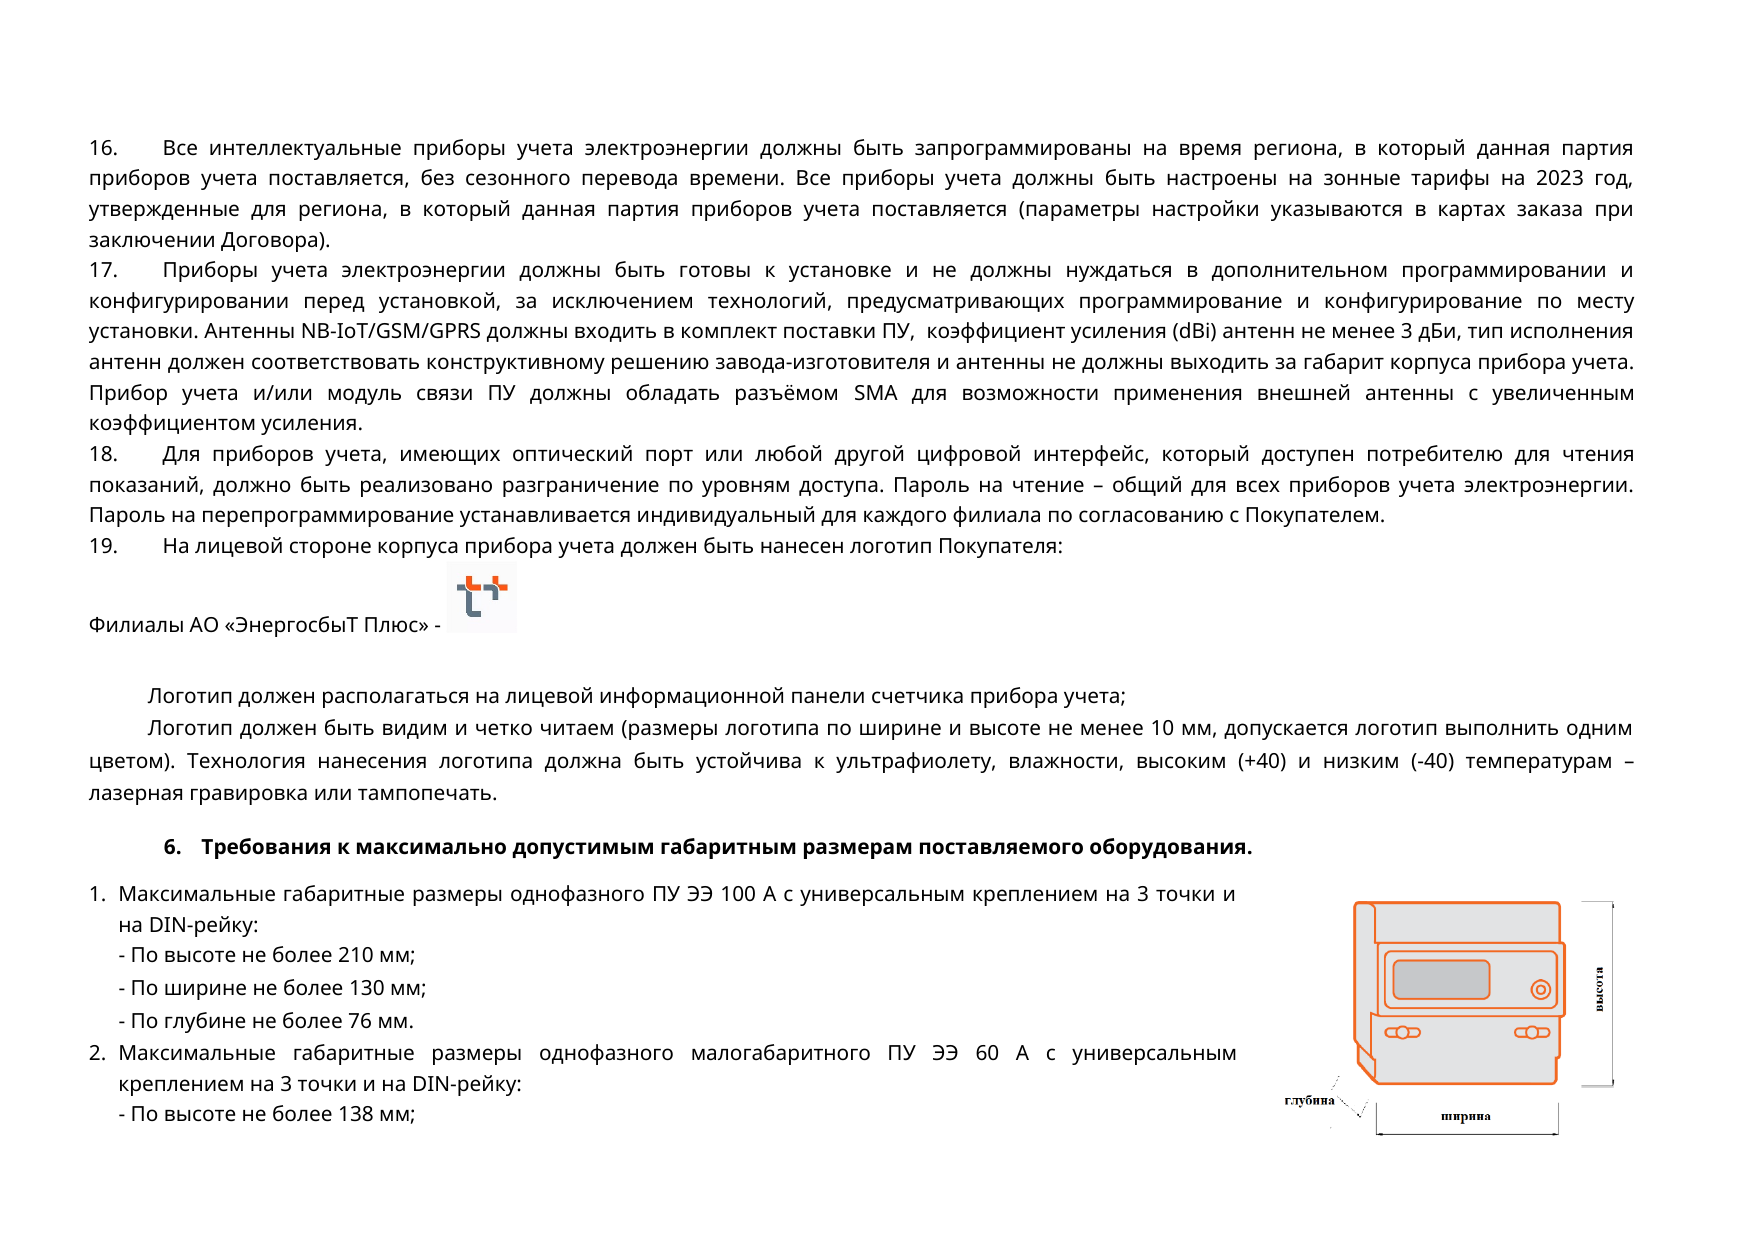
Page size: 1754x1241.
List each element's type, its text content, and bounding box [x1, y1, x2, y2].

list Приборы учета электроэнергии должны быть готовы к установке и не должны нуждаться в дополнительном программировании и конфигурировании перед установкой, за исключением технологий, предусматривающих программирование и конфигурирование по месту установки. Антенны NB-IoT/GSM/GPRS должны входить в комплект поставки ПУ, коэффициент усиления (dBi) антенн не менее 3 дБи, тип исполнения антенн должен соответствовать конструктивному решению завода-изготовителя и антенны не должны выходить за габарит корпуса прибора учета. Прибор учета и/или модуль связи ПУ должны обладать разъёмом SMA для возможности применения внешней антенны с увеличенным коэффициентом усиления. [89, 255, 1636, 437]
list Максимальные габаритные размеры однофазного ПУ ЭЭ 100 А с универсальным креплением на 3 точки и на DIN-рейку: [89, 879, 1636, 938]
list Для приборов учета, имеющих оптический порт или любой другой цифровой интерфейс, который доступен потребителю для чтения показаний, должно быть реализовано разграничение по уровням доступа. Пароль на чтение – общий для всех приборов учета электроэнергии. Пароль на перепрограммирование устанавливается индивидуальный для каждого филиала по согласованию с Покупателем. [89, 439, 1636, 529]
list Максимальные габаритные размеры однофазного малогабаритного ПУ ЭЭ 60 А с универсальным креплением на 3 точки и на DIN-рейку: [89, 1038, 1255, 1097]
text - По высоте не более 138 мм; [118, 1099, 1255, 1128]
text - По ширине не более 130 мм; [118, 973, 1255, 1002]
text - По глубине не более 76 мм. [118, 1006, 1255, 1034]
picture [1255, 881, 1634, 1153]
text Логотип должен располагаться на лицевой информационной панели счетчика прибора учета; [89, 681, 1636, 709]
picture [446, 561, 518, 633]
list Все интеллектуальные приборы учета электроэнергии должны быть запрограммированы на время региона, в который данная партия приборов учета поставляется, без сезонного перевода времени. Все приборы учета должны быть настроены на зонные тарифы на 2023 год, утвержденные для региона, в который данная партия приборов учета поставляется (параметры настройки указываются в картах заказа при заключении Договора). [89, 133, 1636, 253]
list Филиалы АО «ЭнергосбыТ Плюс» - [89, 562, 1636, 638]
list Требования к максимально допустимым габаритным размерам поставляемого оборудования. [164, 832, 1636, 860]
text Логотип должен быть видим и четко читаем (размеры логотипа по ширине и высоте не менее 10 мм, допускается логотип выполнить одним цветом). Технология нанесения логотипа должна быть устойчива к ультрафиолету, влажности, высоким (+40) и низким (-40) температурам – лазерная гравировка или тампопечать. [89, 713, 1636, 807]
list На лицевой стороне корпуса прибора учета должен быть нанесен логотип Покупателя: [89, 531, 1636, 559]
text - По высоте не более 210 мм; [118, 941, 1255, 969]
